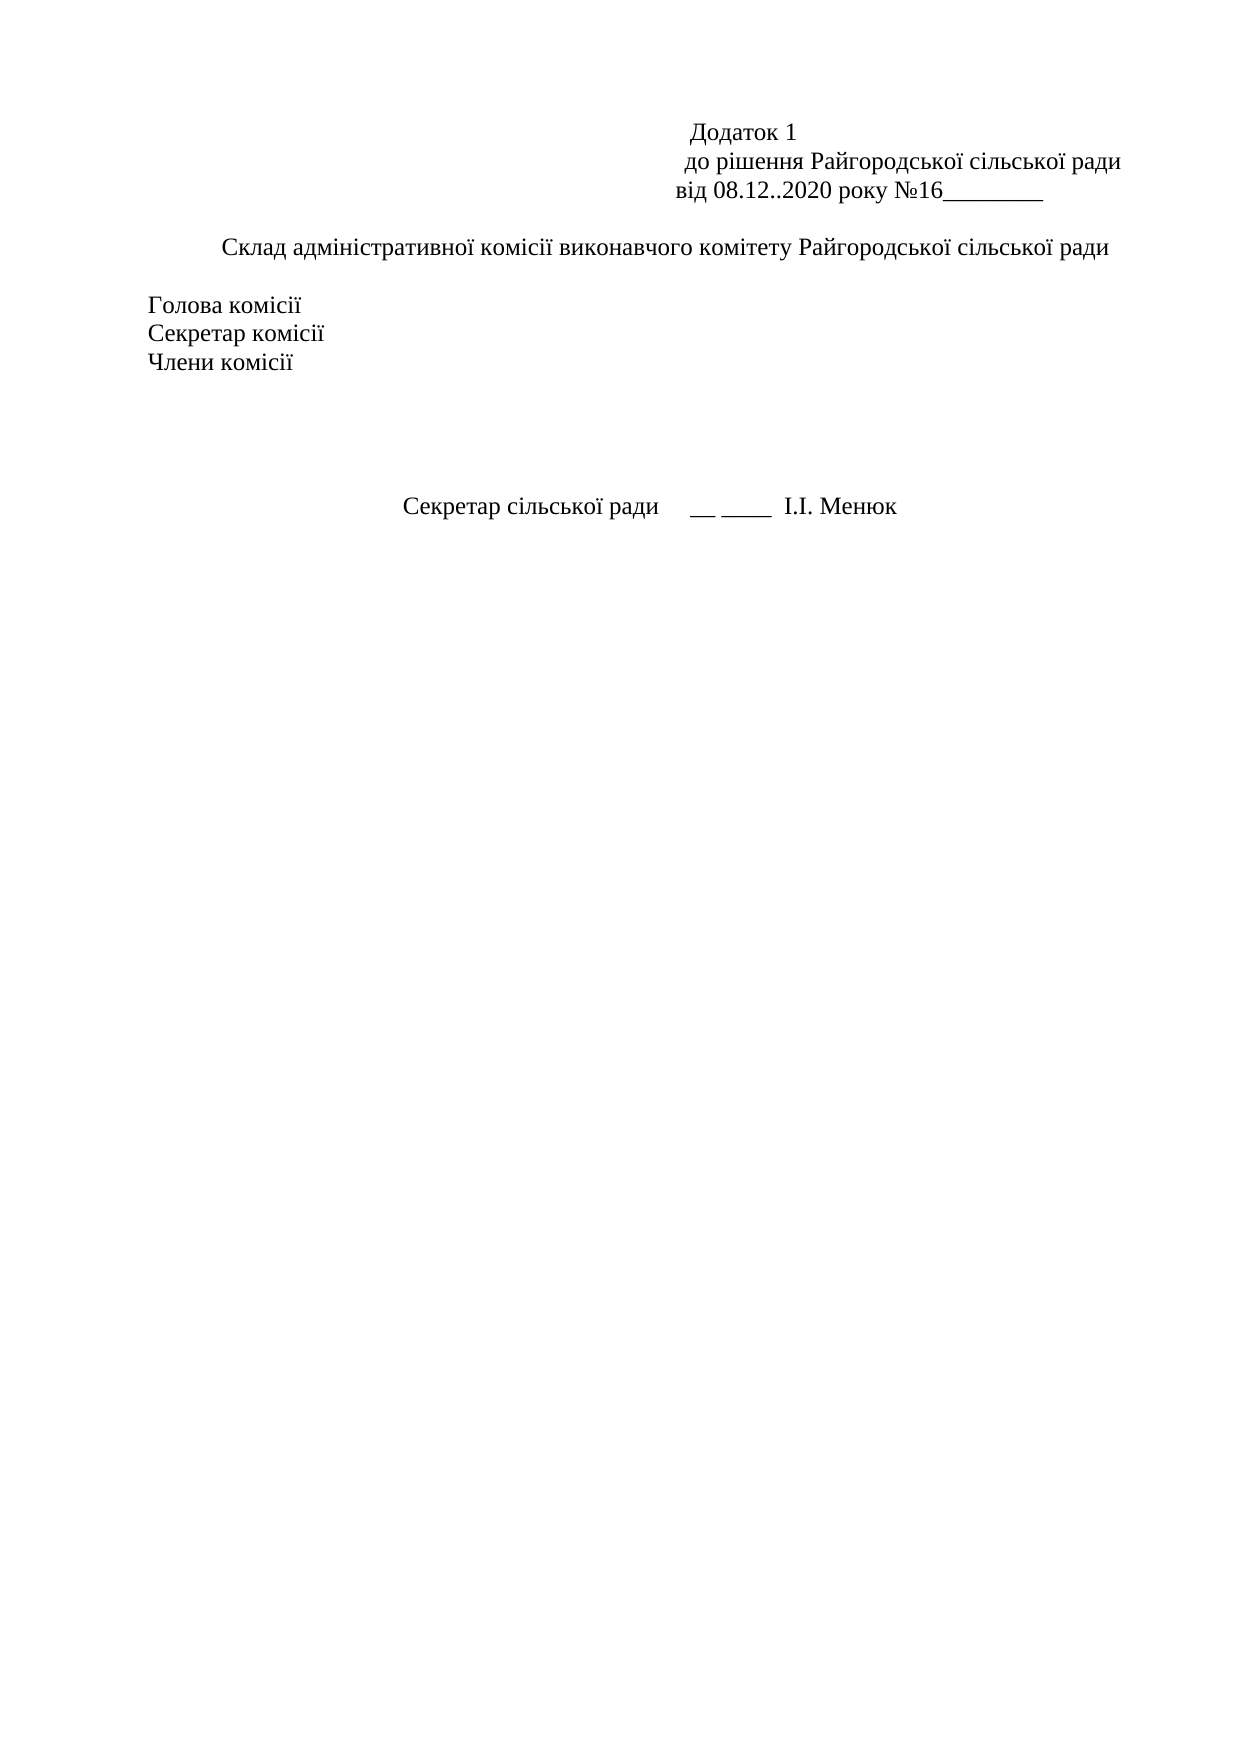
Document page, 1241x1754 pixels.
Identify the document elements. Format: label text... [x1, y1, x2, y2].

text Склад адміністративної комісії виконавчого комітету Райгородської сільської ради [148, 232, 1152, 261]
text до рішення Райгородської сільської ради [148, 146, 1152, 175]
text Секретар сільської ради __ ____ І.І. Менюк [148, 491, 1152, 520]
text Члени комісії [148, 347, 1152, 376]
text Голова комісії [148, 290, 1152, 318]
text Секретар комісії [148, 318, 1152, 347]
text від 08.12..2020 року №16________ [148, 175, 1152, 203]
text Додаток 1 [148, 117, 1152, 146]
